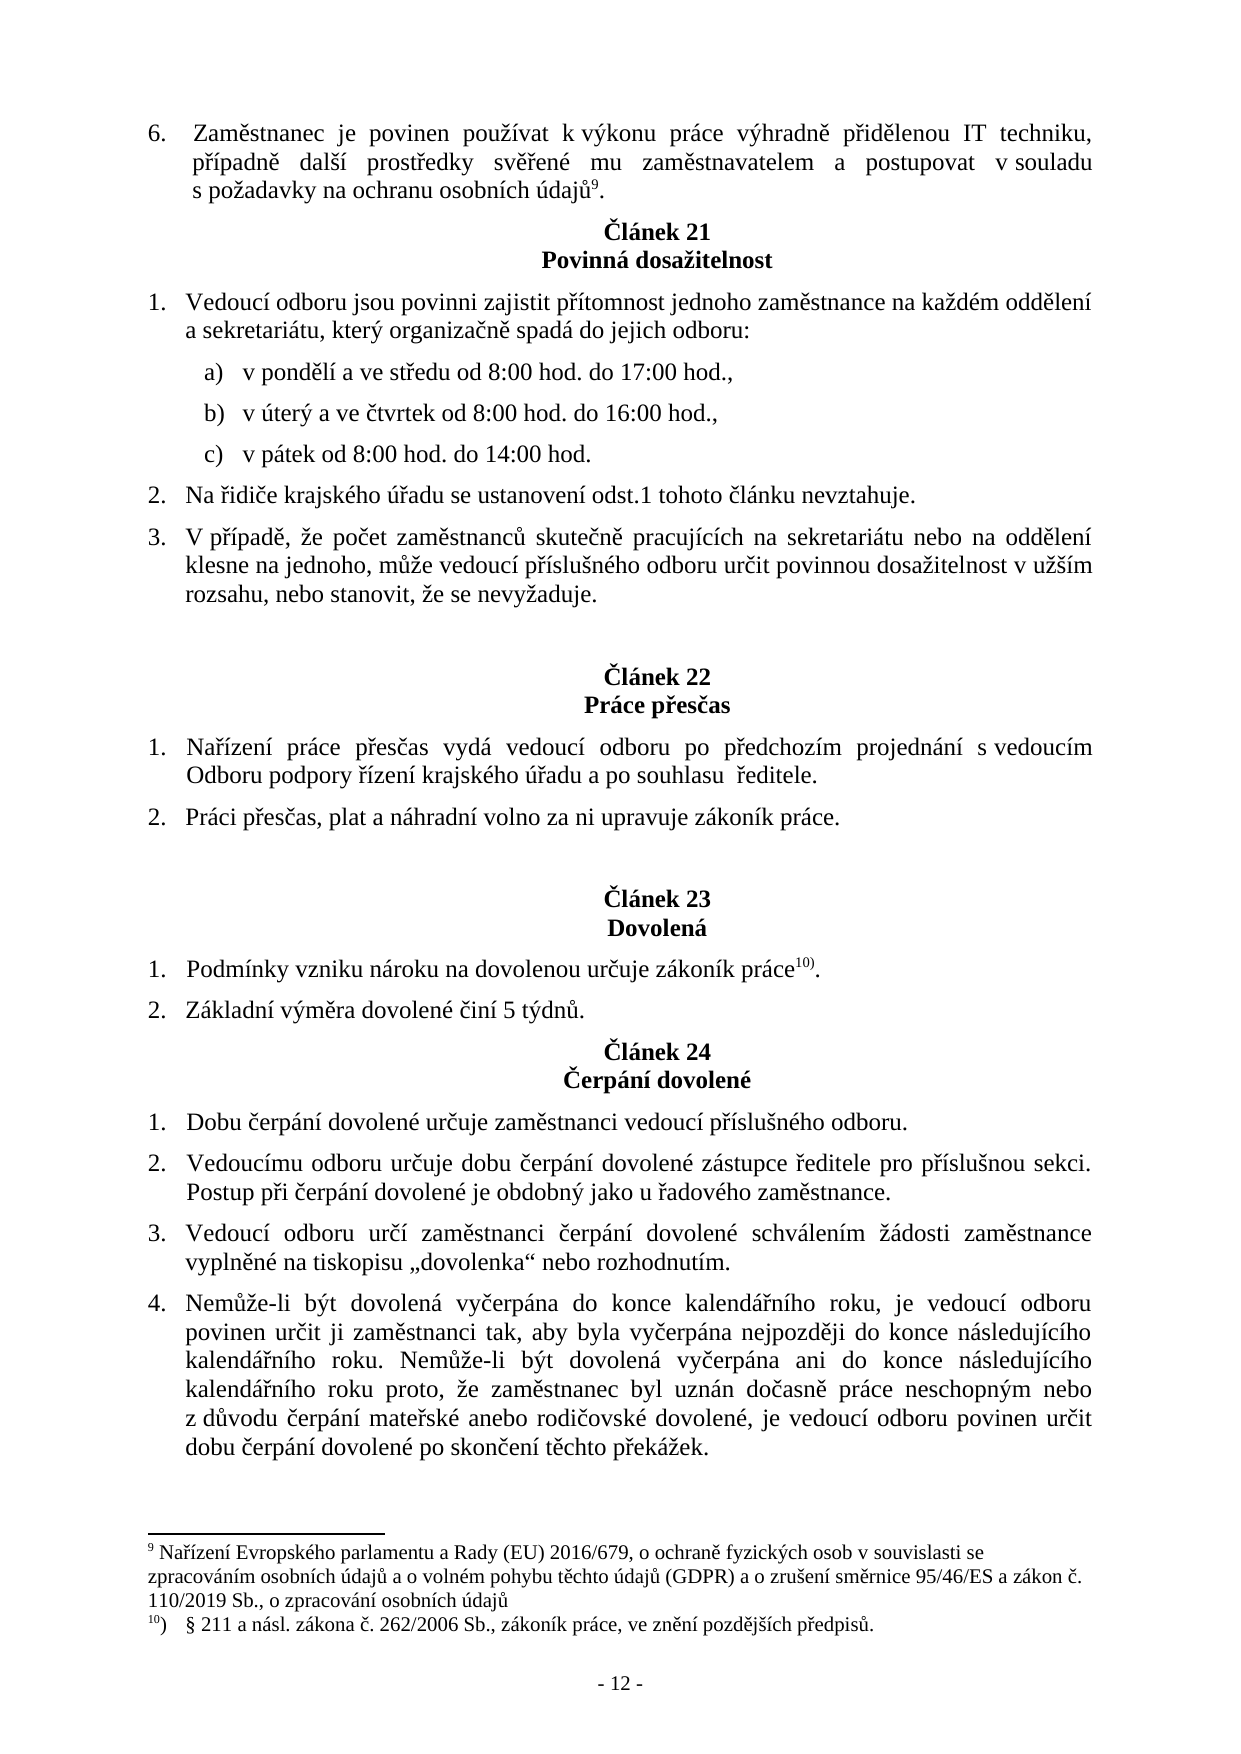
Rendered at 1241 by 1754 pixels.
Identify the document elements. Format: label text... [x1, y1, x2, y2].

list Vedoucí odboru určí zaměstnanci čerpání dovolené schválením žádosti zaměstnance vyplněné na tiskopisu „dovolenka“ nebo rozhodnutím. [148, 1218, 1092, 1276]
list Práci přesčas, plat a náhradní volno za ni upravuje zákoník práce. [148, 802, 1092, 831]
list Podmínky vzniku nároku na dovolenou určuje zákoník práce). [148, 954, 1092, 983]
list Vedoucí odboru jsou povinni zajistit přítomnost jednoho zaměstnance na každém oddělení a sekretariátu, který organizačně spadá do jejich odboru: [148, 287, 1092, 344]
list Dobu čerpání dovolené určuje zaměstnanci vedoucí příslušného odboru. [148, 1107, 1092, 1136]
list v úterý a ve čtvrtek od 8:00 hod. do 16:00 hod., [204, 398, 1092, 427]
subtitle Článek 23 Dovolená [222, 884, 1092, 942]
subtitle Článek 22 Práce přesčas [222, 662, 1092, 719]
list Na řidiče krajského úřadu se ustanovení odst.1 tohoto článku nevztahuje. [148, 481, 1092, 509]
list Vedoucímu odboru určuje dobu čerpání dovolené zástupce ředitele pro příslušnou sekci. Postup při čerpání dovolené je obdobný jako u řadového zaměstnance. [148, 1148, 1092, 1206]
list V případě, že počet zaměstnanců skutečně pracujících na sekretariátu nebo na oddělení klesne na jednoho, může vedoucí příslušného odboru určit povinnou dosažitelnost v užším rozsahu, nebo stanovit, že se nevyžaduje. [148, 522, 1092, 608]
list Nemůže-li být dovolená vyčerpána do konce kalendářního roku, je vedoucí odboru povinen určit ji zaměstnanci tak, aby byla vyčerpána nejpozději do konce následujícího kalendářního roku. Nemůže-li být dovolená vyčerpána ani do konce následujícího kalendářního roku proto, že zaměstnanec byl uznán dočasně práce neschopným nebo z důvodu čerpání mateřské anebo rodičovské dovolené, je vedoucí odboru povinen určit dobu čerpání dovolené po skončení těchto překážek. [148, 1288, 1092, 1461]
subtitle Článek 24 Čerpání dovolené [222, 1037, 1092, 1094]
list v pátek od 8:00 hod. do 14:00 hod. [204, 439, 1092, 468]
subtitle Článek 21 Povinná dosažitelnost [222, 217, 1092, 274]
list Nařízení práce přesčas vydá vedoucí odboru po předchozím projednání s vedoucím Odboru podpory řízení krajského úřadu a po souhlasu ředitele. [148, 732, 1092, 789]
list Základní výměra dovolené činí 5 týdnů. [148, 996, 1092, 1024]
text 6. Zaměstnanec je povinen používat k výkonu práce výhradně přidělenou IT techniku, případně další prostředky svěřené mu zaměstnavatelem a postupovat v souladu s požadavky na ochranu osobních údajů. [148, 118, 1092, 204]
list v pondělí a ve středu od 8:00 hod. do 17:00 hod., [204, 357, 1092, 386]
